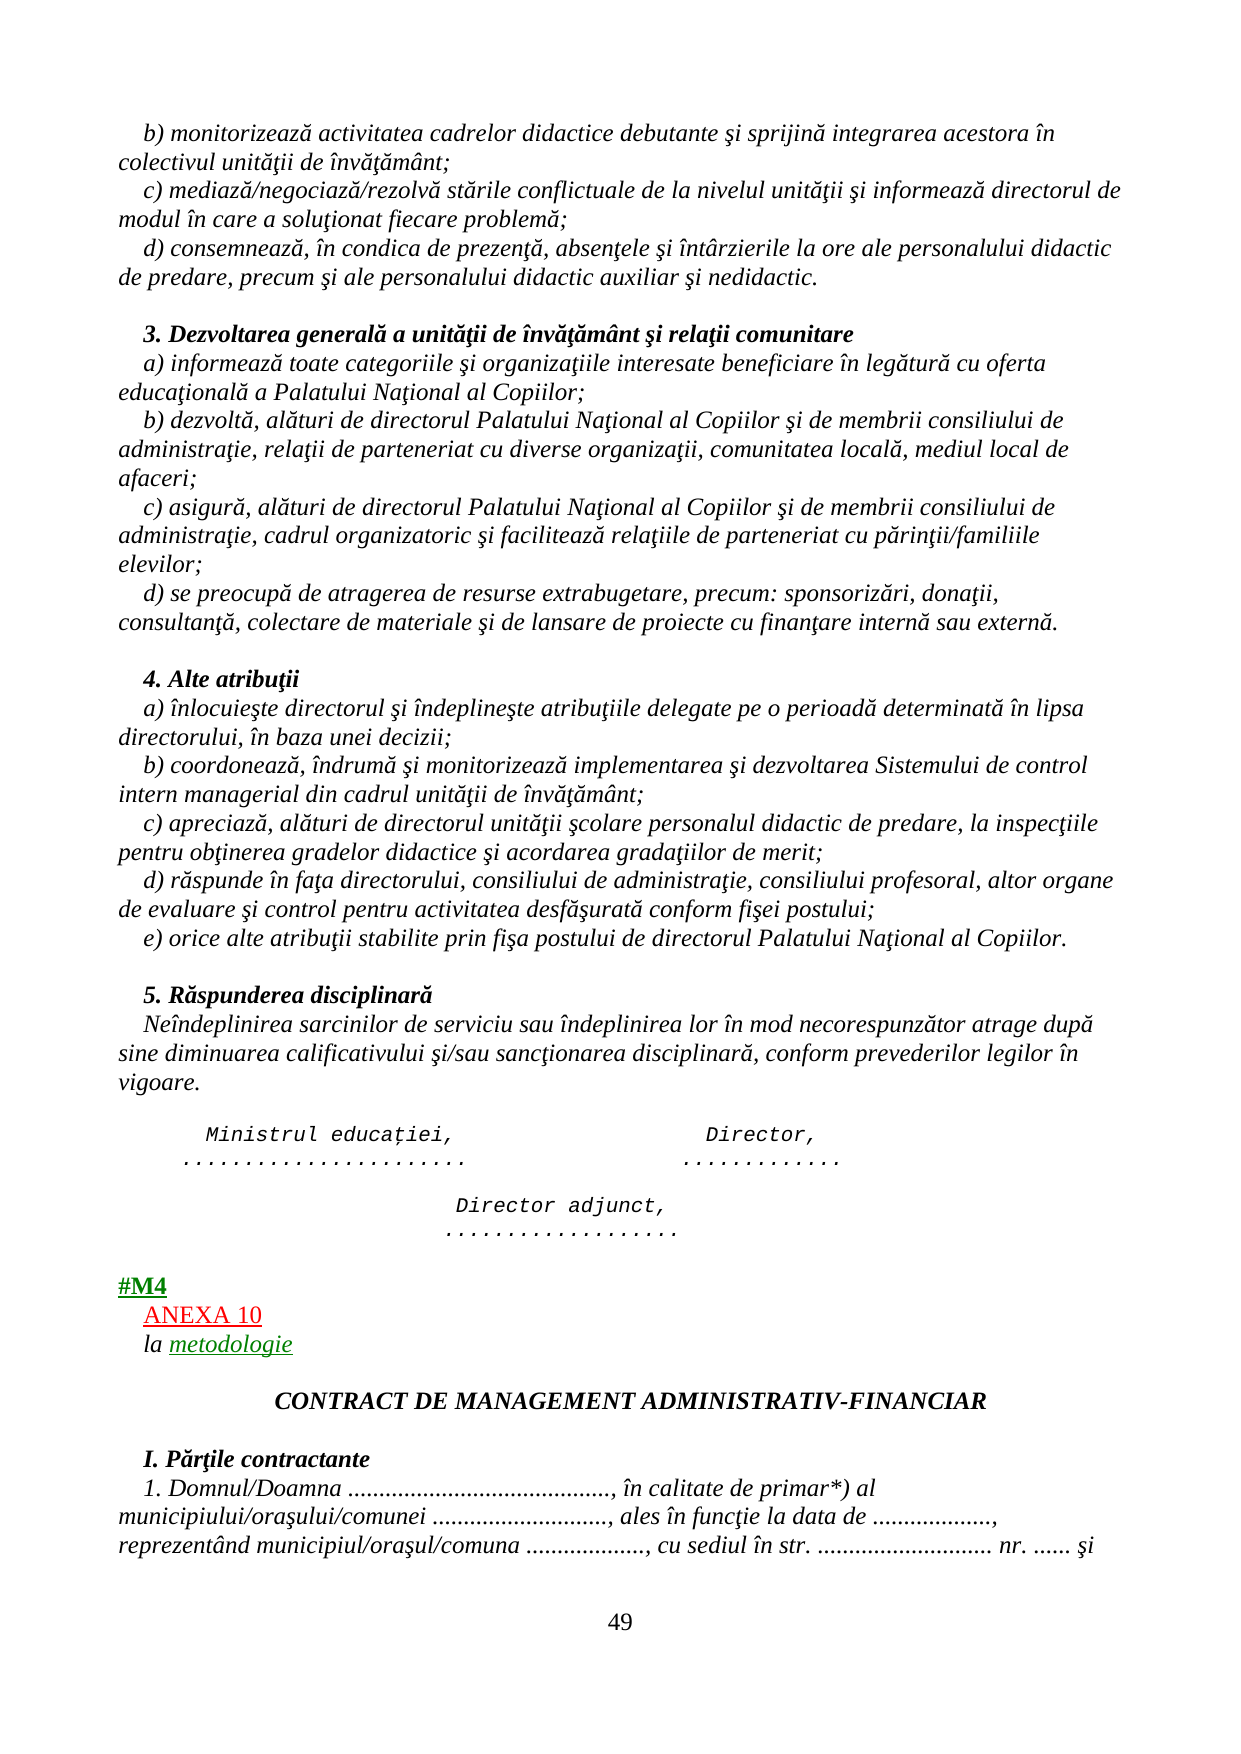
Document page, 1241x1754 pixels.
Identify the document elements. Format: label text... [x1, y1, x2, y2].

text Neîndeplinirea sarcinilor de serviciu sau îndeplinirea lor în mod necorespunzător atrage după sine diminuarea calificativului şi/sau sancţionarea disciplinară, conform prevederilor legilor în vigoare. [118, 1009, 1122, 1096]
text I. Părţile contractante [118, 1444, 1122, 1473]
text CONTRACT DE MANAGEMENT ADMINISTRATIV-FINANCIAR [118, 1386, 1122, 1415]
text b) coordonează, îndrumă şi monitorizează implementarea şi dezvoltarea Sistemului de control intern managerial din cadrul unităţii de învăţământ; [118, 751, 1122, 808]
text c) mediază/negociază/rezolvă stările conflictuale de la nivelul unităţii şi informează directorul de modul în care a soluţionat fiecare problemă; [118, 176, 1122, 233]
text 5. Răspunderea disciplinară [118, 981, 1122, 1009]
text Ministrul educaţiei, Director, [118, 1124, 1122, 1148]
text #M4 [118, 1271, 1122, 1300]
text a) înlocuieşte directorul şi îndeplineşte atribuţiile delegate pe o perioadă determinată în lipsa directorului, în baza unei decizii; [118, 693, 1122, 751]
text d) consemnează, în condica de prezenţă, absenţele şi întârzierile la ore ale personalului didactic de predare, precum şi ale personalului didactic auxiliar şi nedidactic. [118, 233, 1122, 291]
text la metodologie [118, 1329, 1122, 1358]
text c) asigură, alături de directorul Palatului Naţional al Copiilor şi de membrii consiliului de administraţie, cadrul organizatoric şi facilitează relaţiile de parteneriat cu părinţii/familiile elevilor; [118, 492, 1122, 578]
text 3. Dezvoltarea generală a unităţii de învăţământ şi relaţii comunitare [118, 319, 1122, 348]
text c) apreciază, alături de directorul unităţii şcolare personalul didactic de predare, la inspecţiile pentru obţinerea gradelor didactice şi acordarea gradaţiilor de merit; [118, 808, 1122, 866]
text ....................... ............. [118, 1148, 1122, 1172]
text 4. Alte atribuţii [118, 664, 1122, 693]
text a) informează toate categoriile şi organizaţiile interesate beneficiare în legătură cu oferta educaţională a Palatului Naţional al Copiilor; [118, 348, 1122, 406]
text e) orice alte atribuţii stabilite prin fişa postului de directorul Palatului Naţional al Copiilor. [118, 923, 1122, 952]
text Director adjunct, [118, 1195, 1122, 1219]
text b) dezvoltă, alături de directorul Palatului Naţional al Copiilor şi de membrii consiliului de administraţie, relaţii de parteneriat cu diverse organizaţii, comunitatea locală, mediul local de afaceri; [118, 406, 1122, 492]
text ANEXA 10 [118, 1300, 1122, 1329]
text d) răspunde în faţa directorului, consiliului de administraţie, consiliului profesoral, altor organe de evaluare şi control pentru activitatea desfăşurată conform fişei postului; [118, 866, 1122, 923]
text b) monitorizează activitatea cadrelor didactice debutante şi sprijină integrarea acestora în colectivul unităţii de învăţământ; [118, 118, 1122, 176]
text ................... [118, 1219, 1122, 1243]
text d) se preocupă de atragerea de resurse extrabugetare, precum: sponsorizări, donaţii, consultanţă, colectare de materiale şi de lansare de proiecte cu finanţare internă sau externă. [118, 578, 1122, 636]
text 1. Domnul/Doamna .........................................., în calitate de primar*) al municipiului/oraşului/comunei ............................, ales în funcţie la data de ..................., reprezentând municipiul/oraşul/comuna ..................., cu sediul în str. ............................ nr. ...... şi [118, 1473, 1122, 1559]
